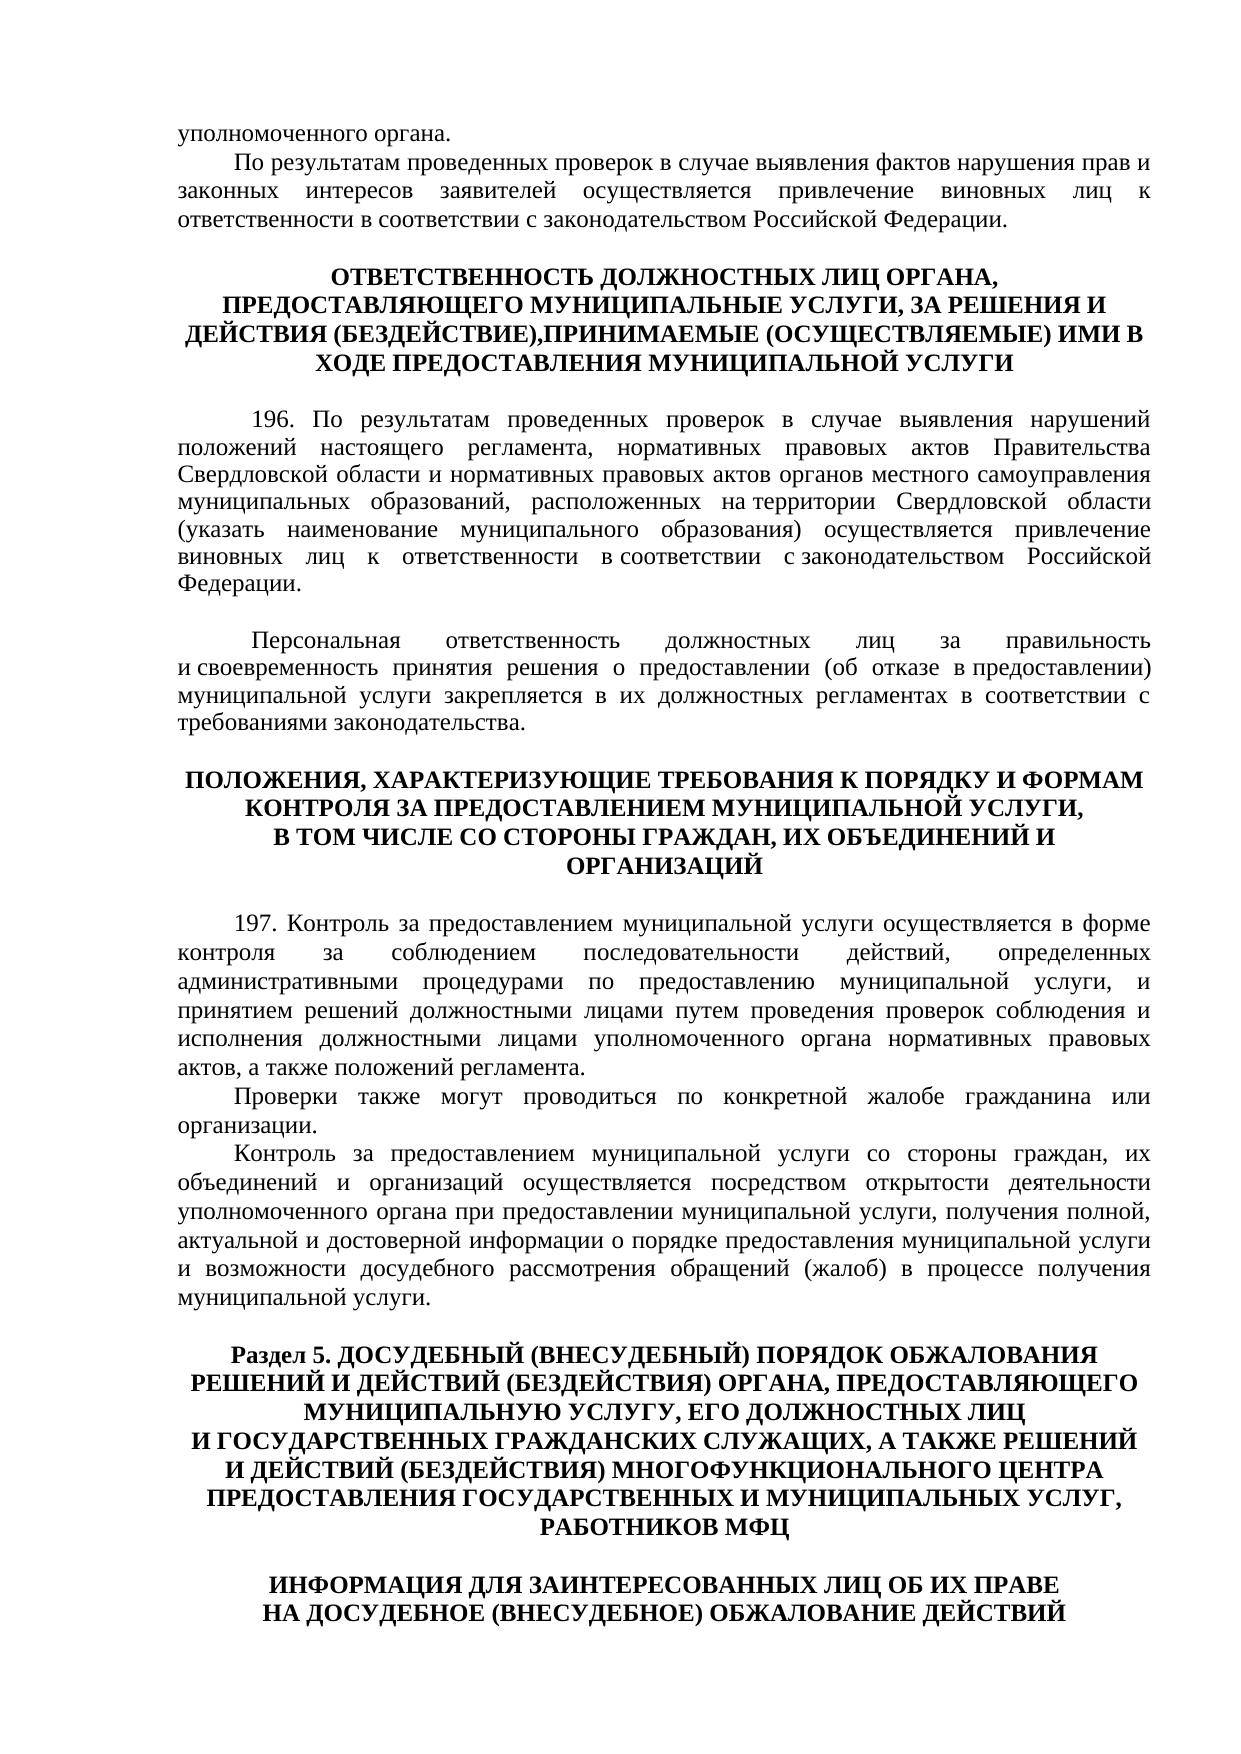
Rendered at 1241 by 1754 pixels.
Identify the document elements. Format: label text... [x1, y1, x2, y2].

text 197. Контроль за предоставлением муниципальной услуги осуществляется в форме контроля за соблюдением последовательности действий, определенных административными процедурами по предоставлению муниципальной услуги, и принятием решений должностными лицами путем проведения проверок соблюдения и исполнения должностными лицами уполномоченного органа нормативных правовых актов, а также положений регламента. [177, 908, 1152, 1081]
title РЕШЕНИЙ И ДЕЙСТВИЙ (БЕЗДЕЙСТВИЯ) ОРГАНА, ПРЕДОСТАВЛЯЮЩЕГО [177, 1368, 1152, 1397]
title В ТОМ ЧИСЛЕ СО СТОРОНЫ ГРАЖДАН, ИХ ОБЪЕДИНЕНИЙ И ОРГАНИЗАЦИЙ [177, 822, 1152, 880]
title И ДЕЙСТВИЙ (БЕЗДЕЙСТВИЯ) МНОГОФУНКЦИОНАЛЬНОГО ЦЕНТРА [177, 1455, 1152, 1483]
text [177, 118, 1152, 147]
title НА ДОСУДЕБНОЕ (ВНЕСУДЕБНОЕ) ОБЖАЛОВАНИЕ ДЕЙСТВИЙ [177, 1598, 1152, 1627]
text Контроль за предоставлением муниципальной услуги со стороны граждан, их объединений и организаций осуществляется посредством открытости деятельности уполномоченного органа при предоставлении муниципальной услуги, получения полной, актуальной и достоверной информации о порядке предоставления муниципальной услуги и возможности досудебного рассмотрения обращений (жалоб) в процессе получения муниципальной услуги. [177, 1138, 1152, 1311]
text По результатам проведенных проверок в случае выявления фактов нарушения прав и законных интересов заявителей осуществляется привлечение виновных лиц к ответственности в соответствии с законодательством Российской Федерации. [177, 147, 1152, 233]
title МУНИЦИПАЛЬНУЮ УСЛУГУ, ЕГО ДОЛЖНОСТНЫХ ЛИЦ [177, 1397, 1152, 1426]
title ПРЕДОСТАВЛЕНИЯ ГОСУДАРСТВЕННЫХ И МУНИЦИПАЛЬНЫХ УСЛУГ, [177, 1483, 1152, 1512]
title Раздел 5. ДОСУДЕБНЫЙ (ВНЕСУДЕБНЫЙ) ПОРЯДОК ОБЖАЛОВАНИЯ [177, 1340, 1152, 1368]
text Персональная ответственность должностных лиц за правильность и своевременность принятия решения о предоставлении (об отказе в предоставлении) муниципальной услуги закрепляется в их должностных регламентах в соответствии с требованиями законодательства. [177, 626, 1152, 736]
title И ГОСУДАРСТВЕННЫХ ГРАЖДАНСКИХ СЛУЖАЩИХ, А ТАКЖЕ РЕШЕНИЙ [177, 1426, 1152, 1455]
title ПОЛОЖЕНИЯ, ХАРАКТЕРИЗУЮЩИЕ ТРЕБОВАНИЯ К ПОРЯДКУ И ФОРМАМ [177, 765, 1152, 793]
title РАБОТНИКОВ МФЦ [177, 1512, 1152, 1541]
text Проверки также могут проводиться по конкретной жалобе гражданина или организации. [177, 1081, 1152, 1138]
title ОТВЕТСТВЕННОСТЬ ДОЛЖНОСТНЫХ ЛИЦ ОРГАНА, ПРЕДОСТАВЛЯЮЩЕГО МУНИЦИПАЛЬНЫЕ УСЛУГИ, ЗА РЕШЕНИЯ И ДЕЙСТВИЯ (БЕЗДЕЙСТВИЕ),ПРИНИМАЕМЫЕ (ОСУЩЕСТВЛЯЕМЫЕ) ИМИ В ХОДЕ ПРЕДОСТАВЛЕНИЯ МУНИЦИПАЛЬНОЙ УСЛУГИ [177, 262, 1152, 377]
title КОНТРОЛЯ ЗА ПРЕДОСТАВЛЕНИЕМ МУНИЦИПАЛЬНОЙ УСЛУГИ, [177, 793, 1152, 822]
text 196. По результатам проведенных проверок в случае выявления нарушений положений настоящего регламента, нормативных правовых актов Правительства Свердловской области и нормативных правовых актов органов местного самоуправления муниципальных образований, расположенных на территории Свердловской области (указать наименование муниципального образования) осуществляется привлечение виновных лиц к ответственности в соответствии с законодательством Российской Федерации. [177, 406, 1152, 597]
title ИНФОРМАЦИЯ ДЛЯ ЗАИНТЕРЕСОВАННЫХ ЛИЦ ОБ ИХ ПРАВЕ [177, 1570, 1152, 1598]
